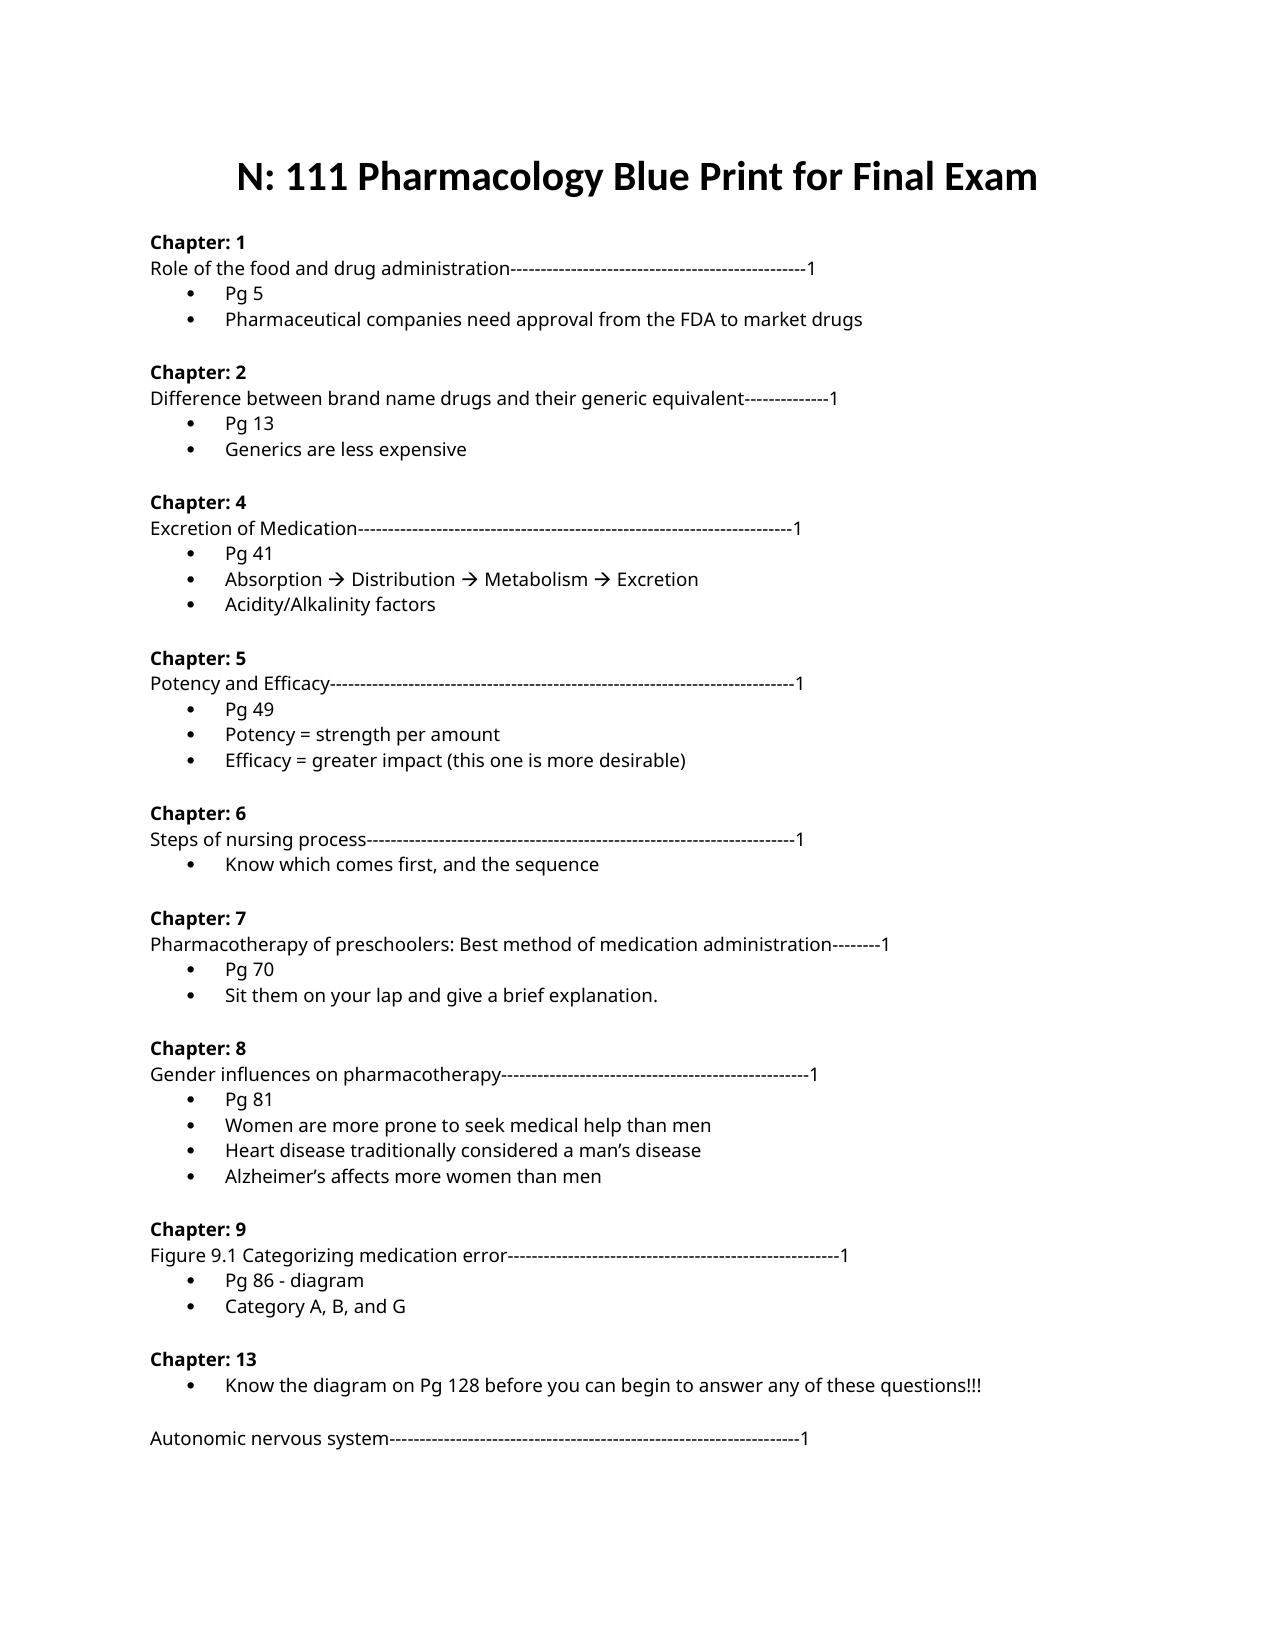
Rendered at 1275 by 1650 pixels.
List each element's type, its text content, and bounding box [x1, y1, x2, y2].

list Pg 49 [187, 696, 1125, 722]
list Efficacy = greater impact (this one is more desirable) [187, 747, 1125, 801]
text Chapter: 9 [150, 1217, 1125, 1242]
list Know which comes first, and the sequence [187, 852, 1125, 905]
list Acidity/Alkalinity factors [187, 592, 1125, 645]
text Chapter: 13 [150, 1347, 1125, 1372]
text Steps of nursing process-----------------------------------------------------------------------1 [150, 826, 1125, 852]
list Heart disease traditionally considered a man’s disease [187, 1137, 1125, 1163]
list Sit them on your lap and give a brief explanation. [187, 982, 1125, 1035]
text Potency and Efficacy-----------------------------------------------------------------------------1 [150, 671, 1125, 696]
list Pg 70 [187, 956, 1125, 982]
list Pg 86 - diagram [187, 1268, 1125, 1293]
text Autonomic nervous system--------------------------------------------------------------------1 [150, 1426, 1125, 1451]
list Women are more prone to seek medical help than men [187, 1112, 1125, 1137]
list Pg 41 [187, 541, 1125, 566]
list Know the diagram on Pg 128 before you can begin to answer any of these questions!!! [187, 1372, 1125, 1426]
text Chapter: 5 [150, 645, 1125, 671]
list Potency = strength per amount [187, 722, 1125, 747]
text Chapter: 4 [150, 489, 1125, 515]
list Pg 13 [187, 410, 1125, 436]
list Alzheimer’s affects more women than men [187, 1163, 1125, 1217]
text Pharmacotherapy of preschoolers: Best method of medication administration--------1 [150, 931, 1125, 956]
text Chapter: 8 [150, 1035, 1125, 1061]
text Figure 9.1 Categorizing medication error-------------------------------------------------------1 [150, 1242, 1125, 1268]
text Gender influences on pharmacotherapy---------------------------------------------------1 [150, 1061, 1125, 1086]
text Chapter: 1 [150, 229, 1125, 255]
text Chapter: 7 [150, 905, 1125, 931]
list Category A, B, and G [187, 1293, 1125, 1347]
list Pg 81 [187, 1086, 1125, 1112]
list Pg 5 [187, 280, 1125, 306]
list Pharmaceutical companies need approval from the FDA to market drugs [187, 306, 1125, 359]
text Difference between brand name drugs and their generic equivalent--------------1 [150, 385, 1125, 410]
text Excretion of Medication------------------------------------------------------------------------1 [150, 515, 1125, 541]
text Chapter: 6 [150, 801, 1125, 826]
text Chapter: 2 [150, 359, 1125, 385]
text N: 111 Pharmacology Blue Print for Final Exam [150, 150, 1125, 201]
list Absorption Distribution Metabolism Excretion [187, 566, 1125, 592]
text Role of the food and drug administration-------------------------------------------------1 [150, 255, 1125, 280]
list Generics are less expensive [187, 436, 1125, 489]
